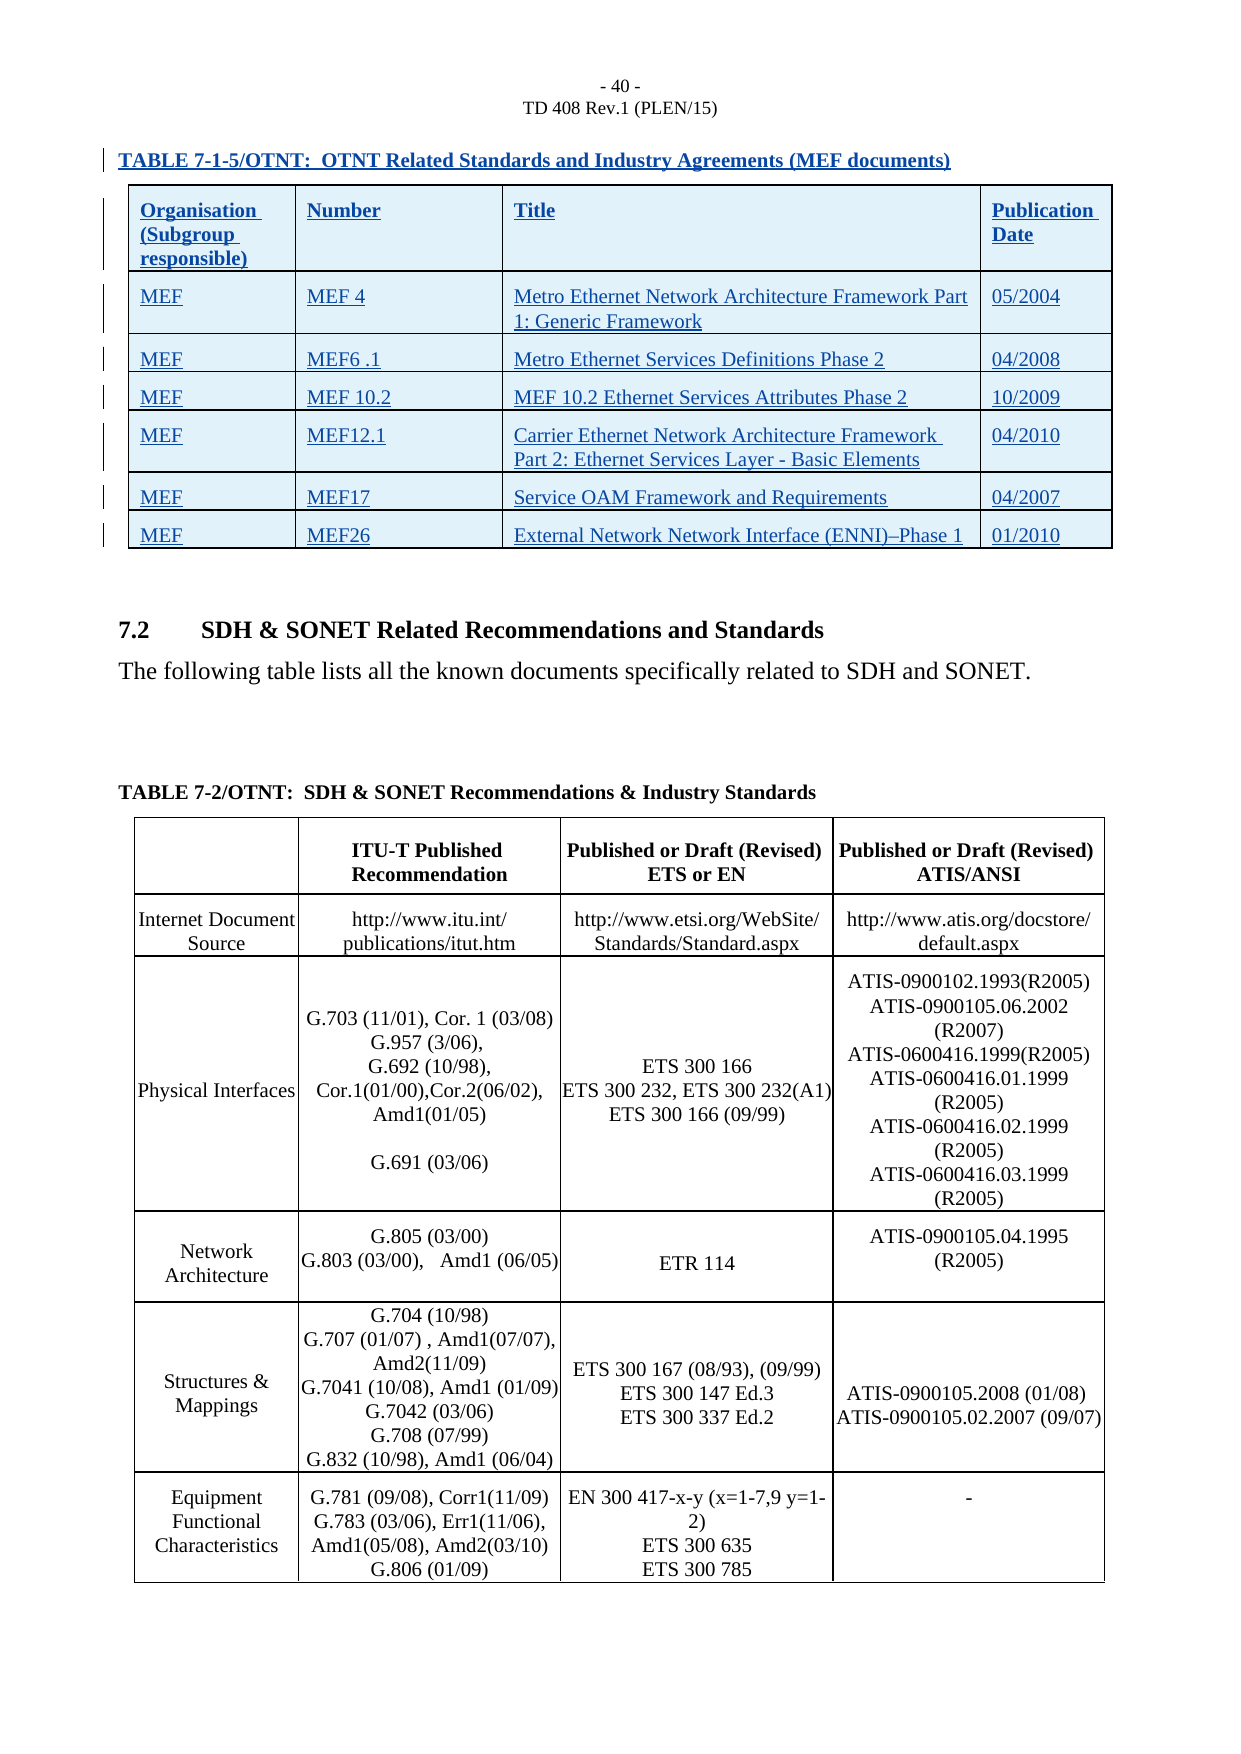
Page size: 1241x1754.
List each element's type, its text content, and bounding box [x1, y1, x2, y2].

table_cell - [834, 1473, 1104, 1581]
table_cell ATIS-0900105.04.1995 (R2005) [834, 1212, 1104, 1301]
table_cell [561, 1473, 832, 1581]
table_cell G.704 (10/98) G.707 (01/07) , Amd1(07/07), Amd2(11/09) G.7041 (10/08), Amd1 (01/09) G.7042 (03/06) G.708 (07/99) G.832 (10/98), Amd1 (06/04) [299, 1303, 560, 1471]
text The following table lists all the known documents specifically related to SDH and SONET. [118, 656, 1122, 685]
table_cell ATIS-0900105.2008 (01/08) ATIS-0900105.02.2007 (09/07) [834, 1303, 1104, 1471]
table_header Published or Draft (Revised) ETS or EN [561, 818, 832, 893]
table_cell Network Architecture [135, 1212, 298, 1301]
table_cell ATIS-0900102.1993(R2005) ATIS-0900105.06.2002 (R2007) ATIS-0600416.1999(R2005) ATIS-0600416.01.1999 (R2005) ATIS-0600416.02.1999 (R2005) ATIS-0600416.03.1999 (R2005) [834, 957, 1104, 1210]
table_cell ETS 300 167 (08/93), (09/99) ETS 300 147 Ed.3 ETS 300 337 Ed.2 [561, 1303, 832, 1471]
text TABLE 7-2/OTNT: SDH & SONET Recommendations & Industry Standards [118, 780, 1122, 804]
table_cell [299, 1473, 560, 1581]
table_header Published or Draft (Revised) ATIS/ANSI [834, 818, 1104, 893]
table_cell Structures & Mappings [135, 1303, 298, 1471]
table_cell Internet Document Source [135, 895, 298, 955]
table_cell G.805 (03/00) G.803 (03/00), Amd1 (06/05) [299, 1212, 560, 1301]
table_cell http://www.etsi.org/WebSite/Standards/Standard.aspx [561, 895, 832, 955]
table_cell Equipment Functional Characteristics [135, 1473, 298, 1581]
table_cell http://www.itu.int/publications/itut.htm [299, 895, 560, 955]
table_header [135, 818, 298, 893]
table_cell http://www.atis.org/docstore/default.aspx [834, 895, 1104, 955]
table_cell ETR 114 [561, 1212, 832, 1301]
table_cell G.703 (11/01), Cor. 1 (03/08) G.957 (3/06), G.692 (10/98), Cor.1(01/00),Cor.2(06/02), Amd1(01/05) G.691 (03/06) [299, 957, 560, 1210]
table_header ITU-T Published Recommendation [299, 818, 560, 893]
table_cell Physical Interfaces [135, 957, 298, 1210]
table_cell ETS 300 166 ETS 300 232, ETS 300 232(A1) ETS 300 166 (09/99) [561, 957, 832, 1210]
subtitle 7.2 SDH & SONET Related Recommendations and Standards [118, 615, 1122, 644]
